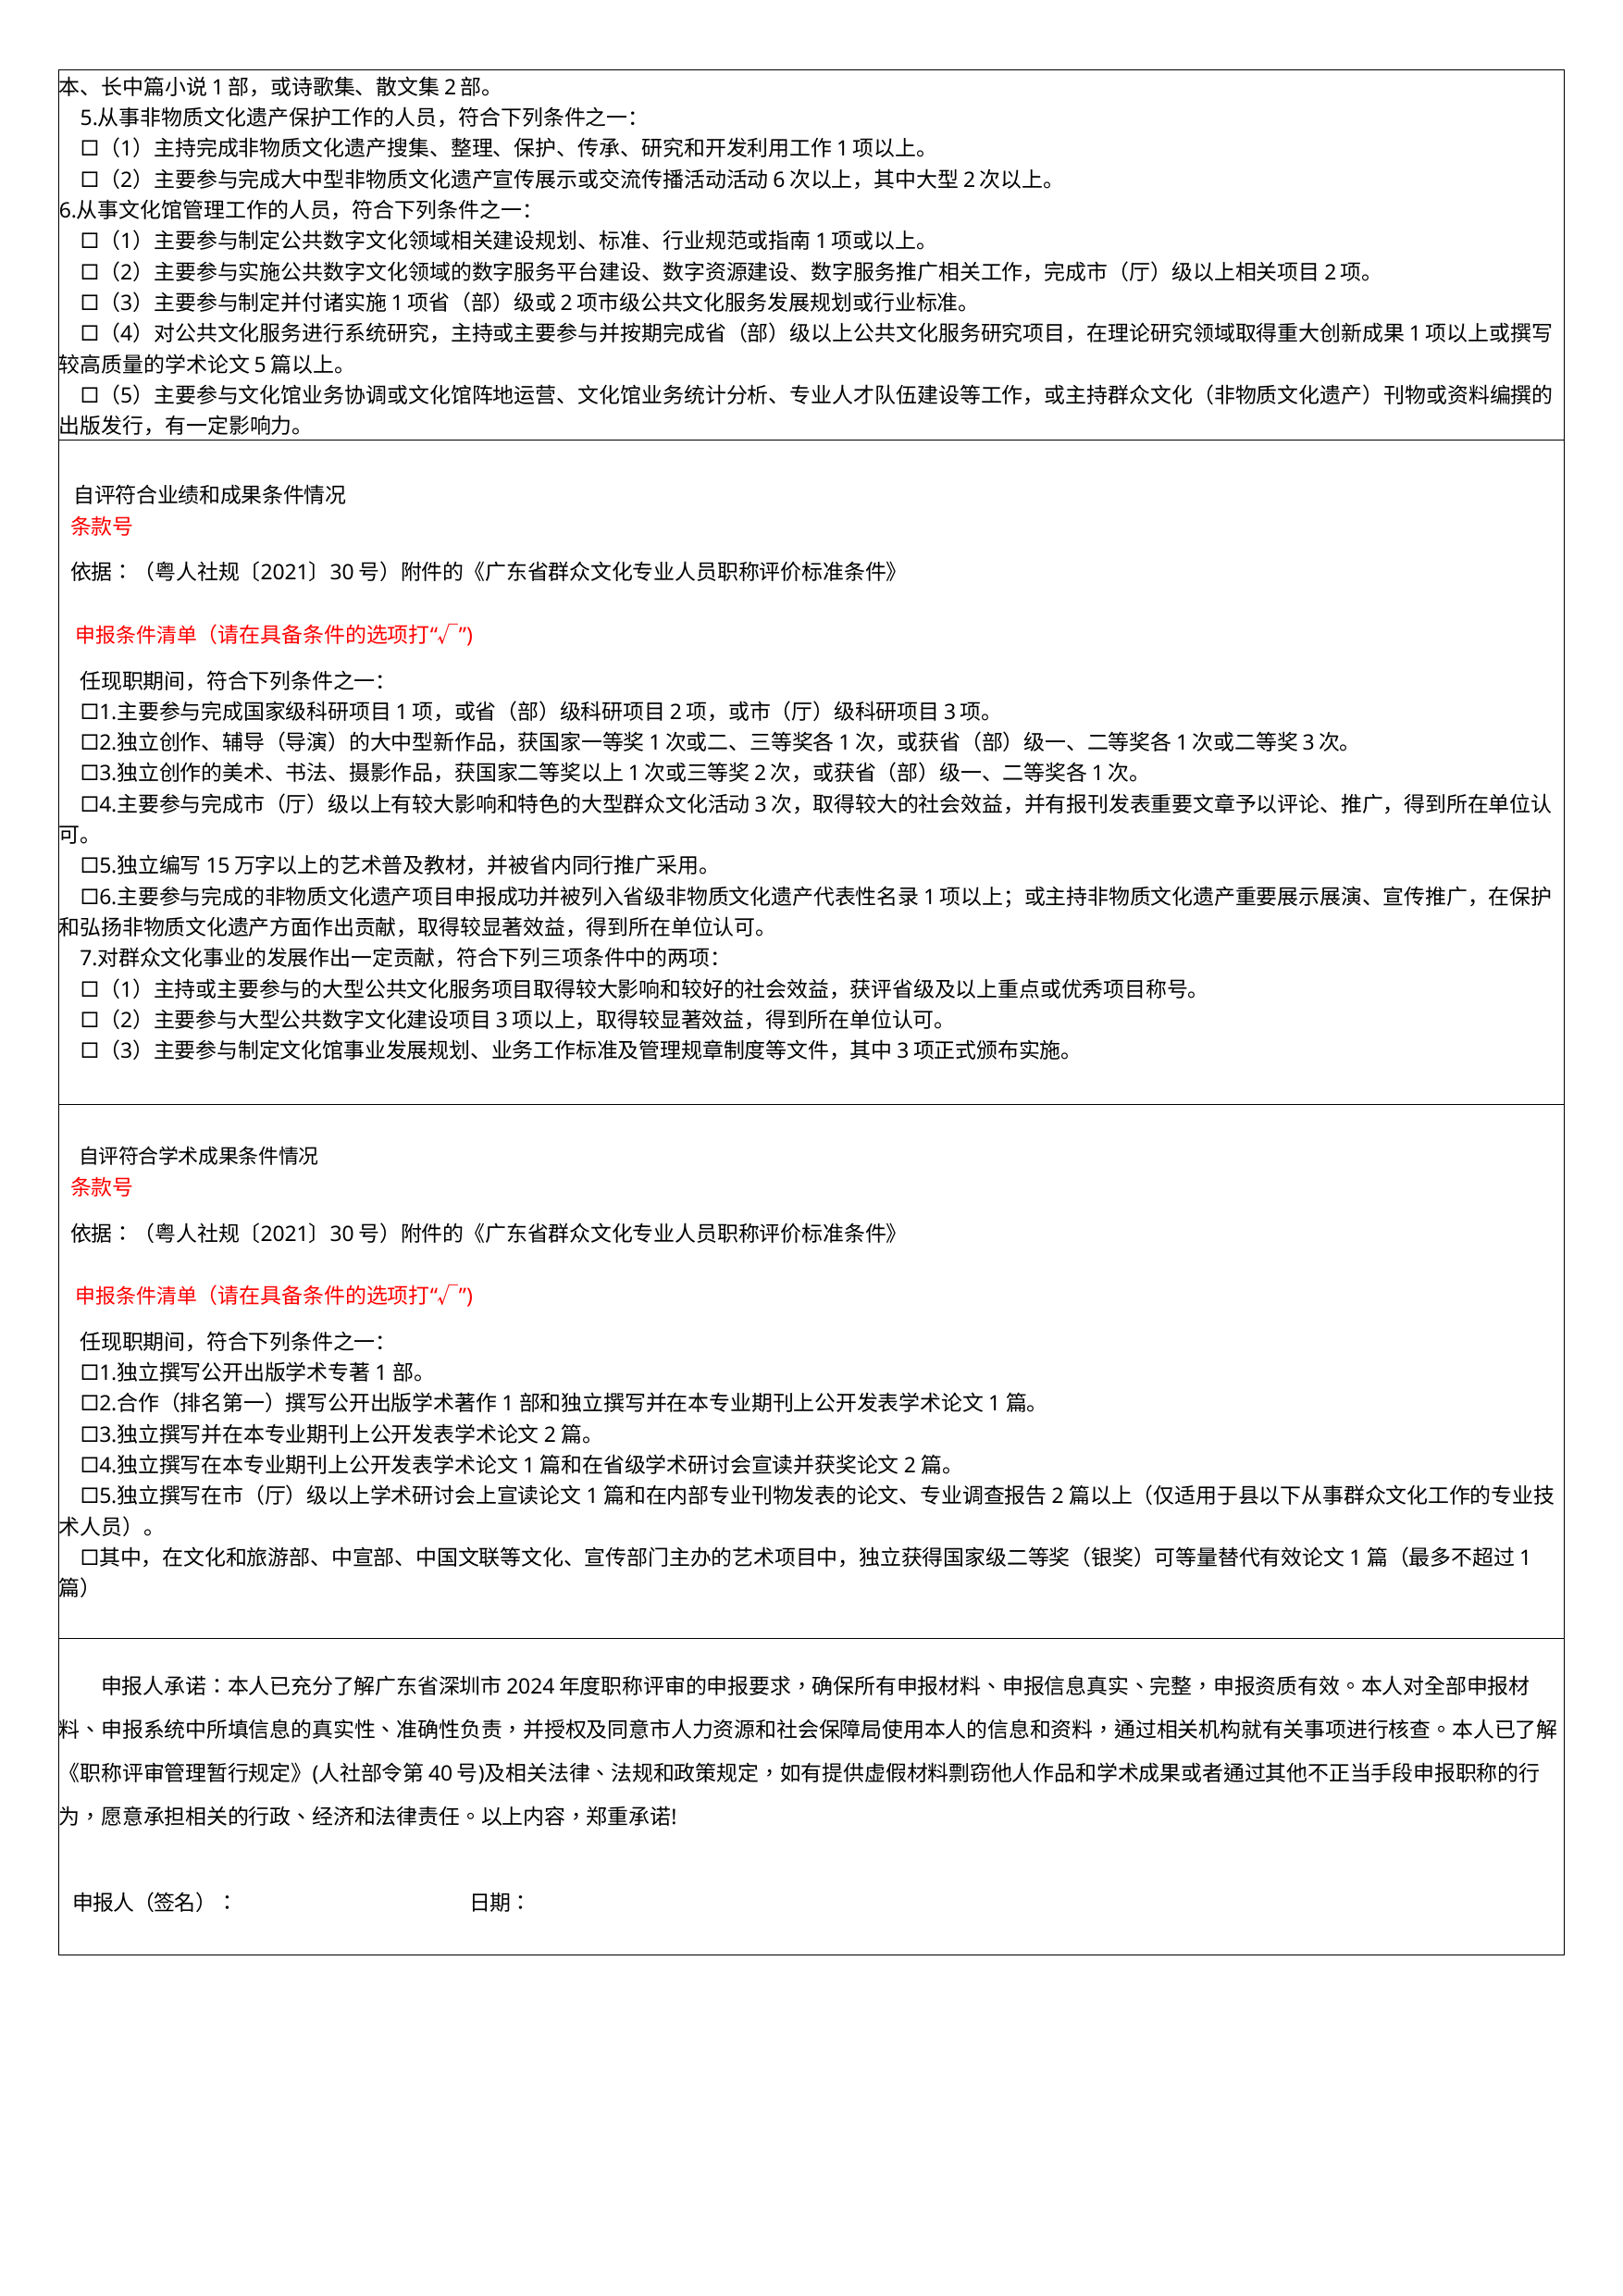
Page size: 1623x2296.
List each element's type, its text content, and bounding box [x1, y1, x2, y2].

table_cell 申报人承诺：本人已充分了解广东省深圳市2024年度职称评审的申报要求，确保所有申报材料、申报信息真实、完整，申报资质有效。本人对全部申报材料、申报系统中所填信息的真实性、准确性负责，并授权及同意市人力资源和社会保障局使用本人的信息和资料，通过相关机构就有关事项进行核查。本人已了解《职称评审管理暂行规定》(人社部令第40号)及相关法律、法规和政策规定，如有提供虚假材料剽窃他人作品和学术成果或者通过其他不正当手段申报职称的行为，愿意承担相关的行政、经济和法律责任。以上内容，郑重承诺! 申报人（签名）： 日期： [59, 1639, 1564, 1955]
table_cell 自评符合学术成果条件情况 条款号 依据：（粤人社规〔2021〕30号）附件的《广东省群众文化专业人员职称评价标准条件》 申报条件清单（请在具备条件的选项打“√”) 任现职期间，符合下列条件之一： 1.独立撰写公开出版学术专著 1 部。 2.合作（排名第一）撰写公开出版学术著作 1 部和独立撰写并在本专业期刊上公开发表学术论文 1 篇。 3.独立撰写并在本专业期刊上公开发表学术论文 2 篇。 4.独立撰写在本专业期刊上公开发表学术论文 1 篇和在省级学术研讨会宣读并获奖论文 2 篇。 5.独立撰写在市（厅）级以上学术研讨会上宣读论文 1 篇和在内部专业刊物发表的论文、专业调查报告 2 篇以上（仅适用于县以下从事群众文化工作的专业技术人员）。 其中，在文化和旅游部、中宣部、中国文联等文化、宣传部门主办的艺术项目中，独立获得国家级二等奖（银奖）可等量替代有效论文 1 篇（最多不超过 1 篇） [59, 1105, 1564, 1638]
table_cell 自评符合业绩和成果条件情况 条款号 依据：（粤人社规〔2021〕30号）附件的《广东省群众文化专业人员职称评价标准条件》 申报条件清单（请在具备条件的选项打“√”) 任现职期间，符合下列条件之一： 1.主要参与完成国家级科研项目1项，或省（部）级科研项目2项，或市（厅）级科研项目3项。 2.独立创作、辅导（导演）的大中型新作品，获国家一等奖1次或二、三等奖各1次，或获省（部）级一、二等奖各1次或二等奖3次。 3.独立创作的美术、书法、摄影作品，获国家二等奖以上1次或三等奖2次，或获省（部）级一、二等奖各1次。 4.主要参与完成市（厅）级以上有较大影响和特色的大型群众文化活动3次，取得较大的社会效益，并有报刊发表重要文章予以评论、推广，得到所在单位认可。 5.独立编写15万字以上的艺术普及教材，并被省内同行推广采用。 6.主要参与完成的非物质文化遗产项目申报成功并被列入省级非物质文化遗产代表性名录1项以上；或主持非物质文化遗产重要展示展演、宣传推广，在保护和弘扬非物质文化遗产方面作出贡献，取得较显著效益，得到所在单位认可。 7.对群众文化事业的发展作出一定贡献，符合下列三项条件中的两项： （1）主持或主要参与的大型公共文化服务项目取得较大影响和较好的社会效益，获评省级及以上重点或优秀项目称号。 （2）主要参与大型公共数字文化建设项目3项以上，取得较显著效益，得到所在单位认可。 （3）主要参与制定文化馆事业发展规划、业务工作标准及管理规章制度等文件，其中3项正式颁布实施。 [59, 441, 1564, 1104]
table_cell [59, 70, 1564, 440]
